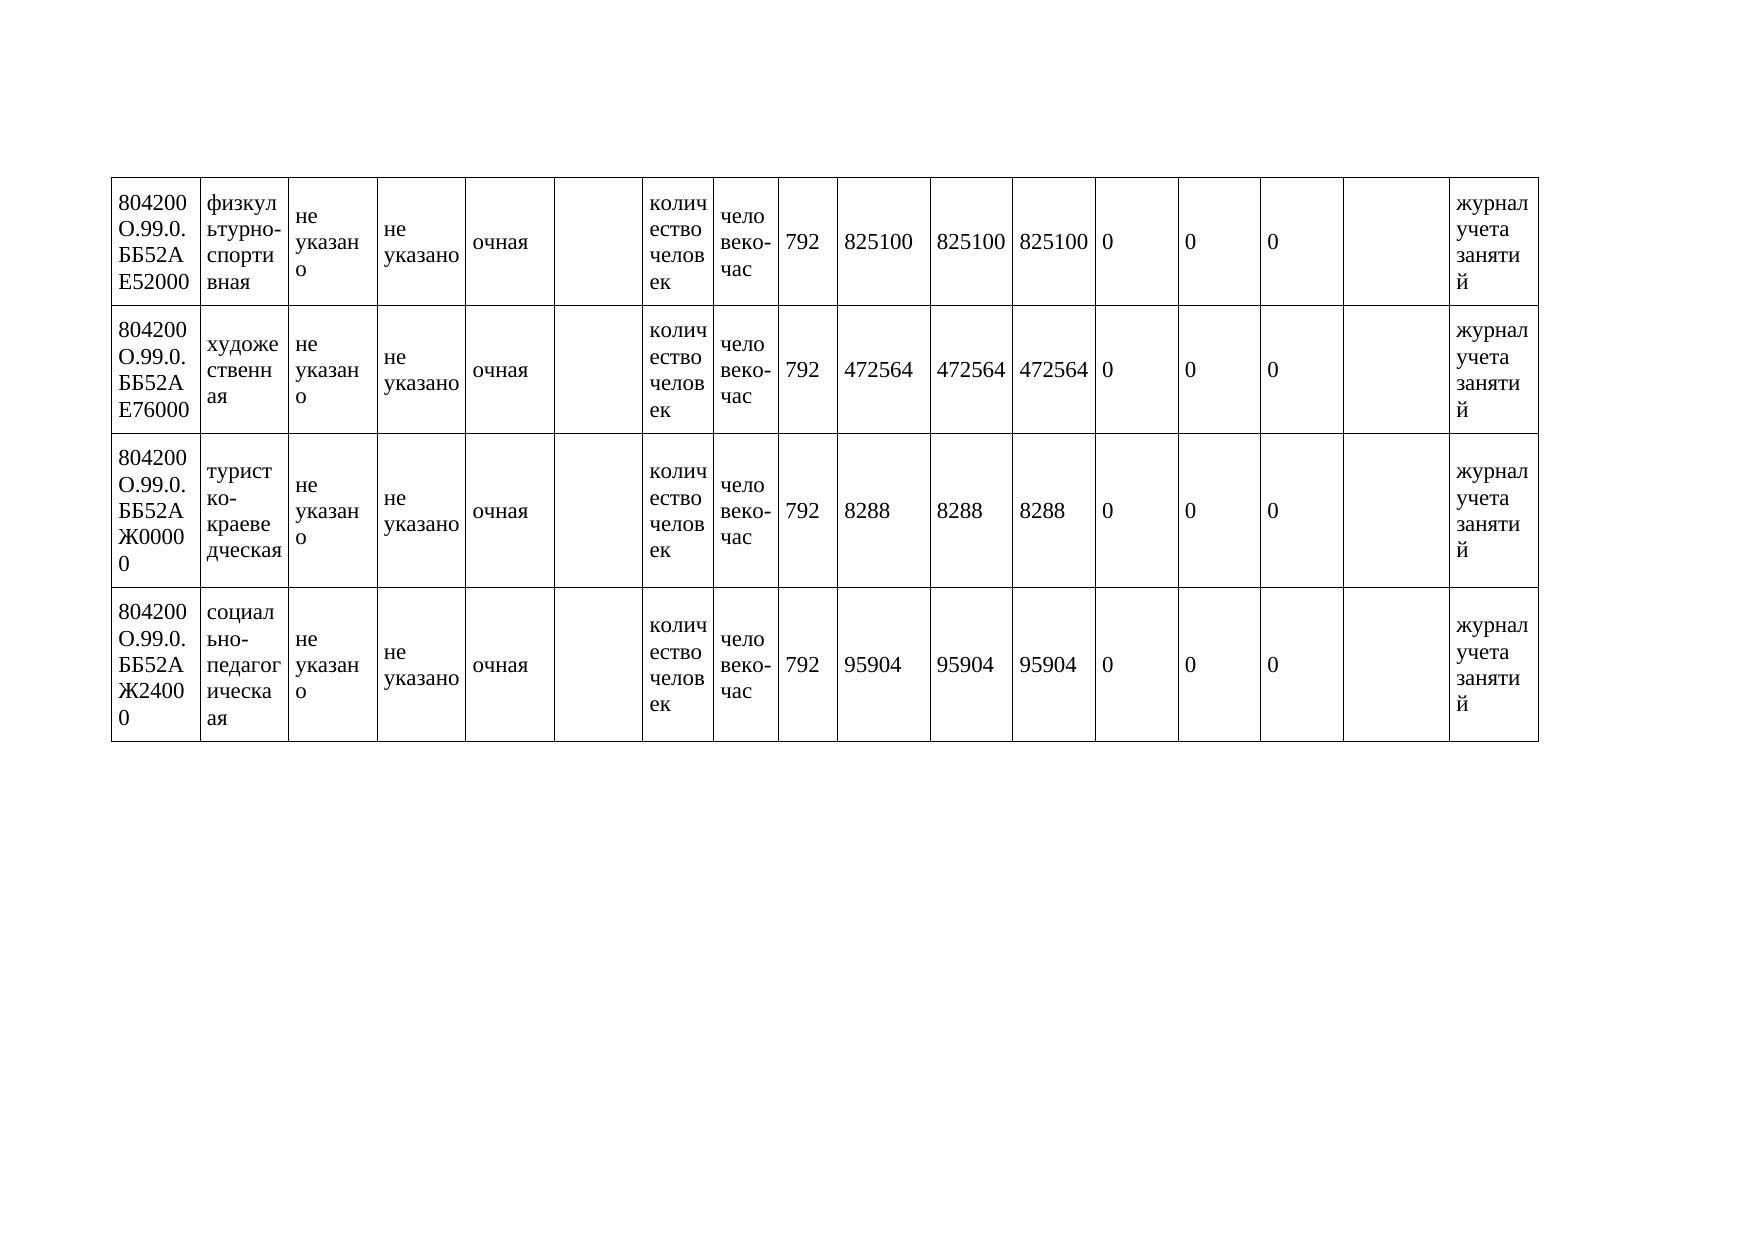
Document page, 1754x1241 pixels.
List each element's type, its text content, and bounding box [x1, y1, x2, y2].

table_cell количество человек [643, 178, 713, 305]
table_cell 472564 [931, 306, 1012, 433]
table_cell человеко-час [714, 178, 778, 305]
table_cell [555, 178, 642, 305]
table_cell не указано [289, 588, 377, 741]
table_cell 825100 [838, 178, 930, 305]
table_cell журнал учета занятий [1450, 306, 1538, 433]
table_cell [1344, 178, 1449, 305]
table_cell 804200О.99.0.ББ52АЖ24000 [112, 588, 200, 741]
table_cell 8288 [931, 434, 1012, 587]
table_cell 825100 [931, 178, 1012, 305]
table_cell не указано [289, 306, 377, 433]
table_cell журнал учета занятий [1450, 178, 1538, 305]
table_cell 0 [1179, 178, 1260, 305]
table_cell 0 [1179, 588, 1260, 741]
table_cell количество человек [643, 434, 713, 587]
table_cell 792 [779, 434, 837, 587]
table_cell [555, 434, 642, 587]
table_cell не указано [378, 434, 465, 587]
table_cell 0 [1096, 434, 1178, 587]
table_cell 804200О.99.0.ББ52АЕ76000 [112, 306, 200, 433]
table_cell человеко-час [714, 306, 778, 433]
table_cell физкультурно-спортивная [201, 178, 288, 305]
table_cell 0 [1179, 434, 1260, 587]
table_cell 8288 [838, 434, 930, 587]
table_cell 8288 [1013, 434, 1095, 587]
table_cell [555, 588, 642, 741]
table_cell очная [466, 306, 554, 433]
table_cell 95904 [838, 588, 930, 741]
table_cell человеко-час [714, 434, 778, 587]
table_cell 804200О.99.0.ББ52АЖ00000 [112, 434, 200, 587]
table_cell 0 [1179, 306, 1260, 433]
table_cell очная [466, 178, 554, 305]
table_cell 0 [1096, 178, 1178, 305]
table_cell не указано [378, 306, 465, 433]
table_cell количество человек [643, 306, 713, 433]
table_cell 825100 [1013, 178, 1095, 305]
table_cell 0 [1261, 306, 1343, 433]
table_cell не указано [378, 178, 465, 305]
table_cell [1344, 588, 1449, 741]
table_cell 804200О.99.0.ББ52АЕ52000 [112, 178, 200, 305]
table_cell 0 [1096, 588, 1178, 741]
table_cell 0 [1261, 434, 1343, 587]
table_cell не указано [289, 434, 377, 587]
table_cell количество человек [643, 588, 713, 741]
table_cell 95904 [931, 588, 1012, 741]
table_cell [555, 306, 642, 433]
table_cell не указано [378, 588, 465, 741]
table_cell туристко-краеведческая [201, 434, 288, 587]
table_cell очная [466, 588, 554, 741]
table_cell [1344, 434, 1449, 587]
table_cell человеко-час [714, 588, 778, 741]
table_cell журнал учета занятий [1450, 434, 1538, 587]
table_cell художественная [201, 306, 288, 433]
table_cell 95904 [1013, 588, 1095, 741]
table_cell 792 [779, 178, 837, 305]
table_cell 472564 [838, 306, 930, 433]
table_cell 472564 [1013, 306, 1095, 433]
table_cell [1344, 306, 1449, 433]
table_cell 0 [1096, 306, 1178, 433]
table_cell не указано [289, 178, 377, 305]
table_cell 0 [1261, 588, 1343, 741]
table_cell социально-педагогическаая [201, 588, 288, 741]
table_cell 0 [1261, 178, 1343, 305]
table_cell журнал учета занятий [1450, 588, 1538, 741]
table_cell очная [466, 434, 554, 587]
table_cell 792 [779, 306, 837, 433]
table_cell 792 [779, 588, 837, 741]
